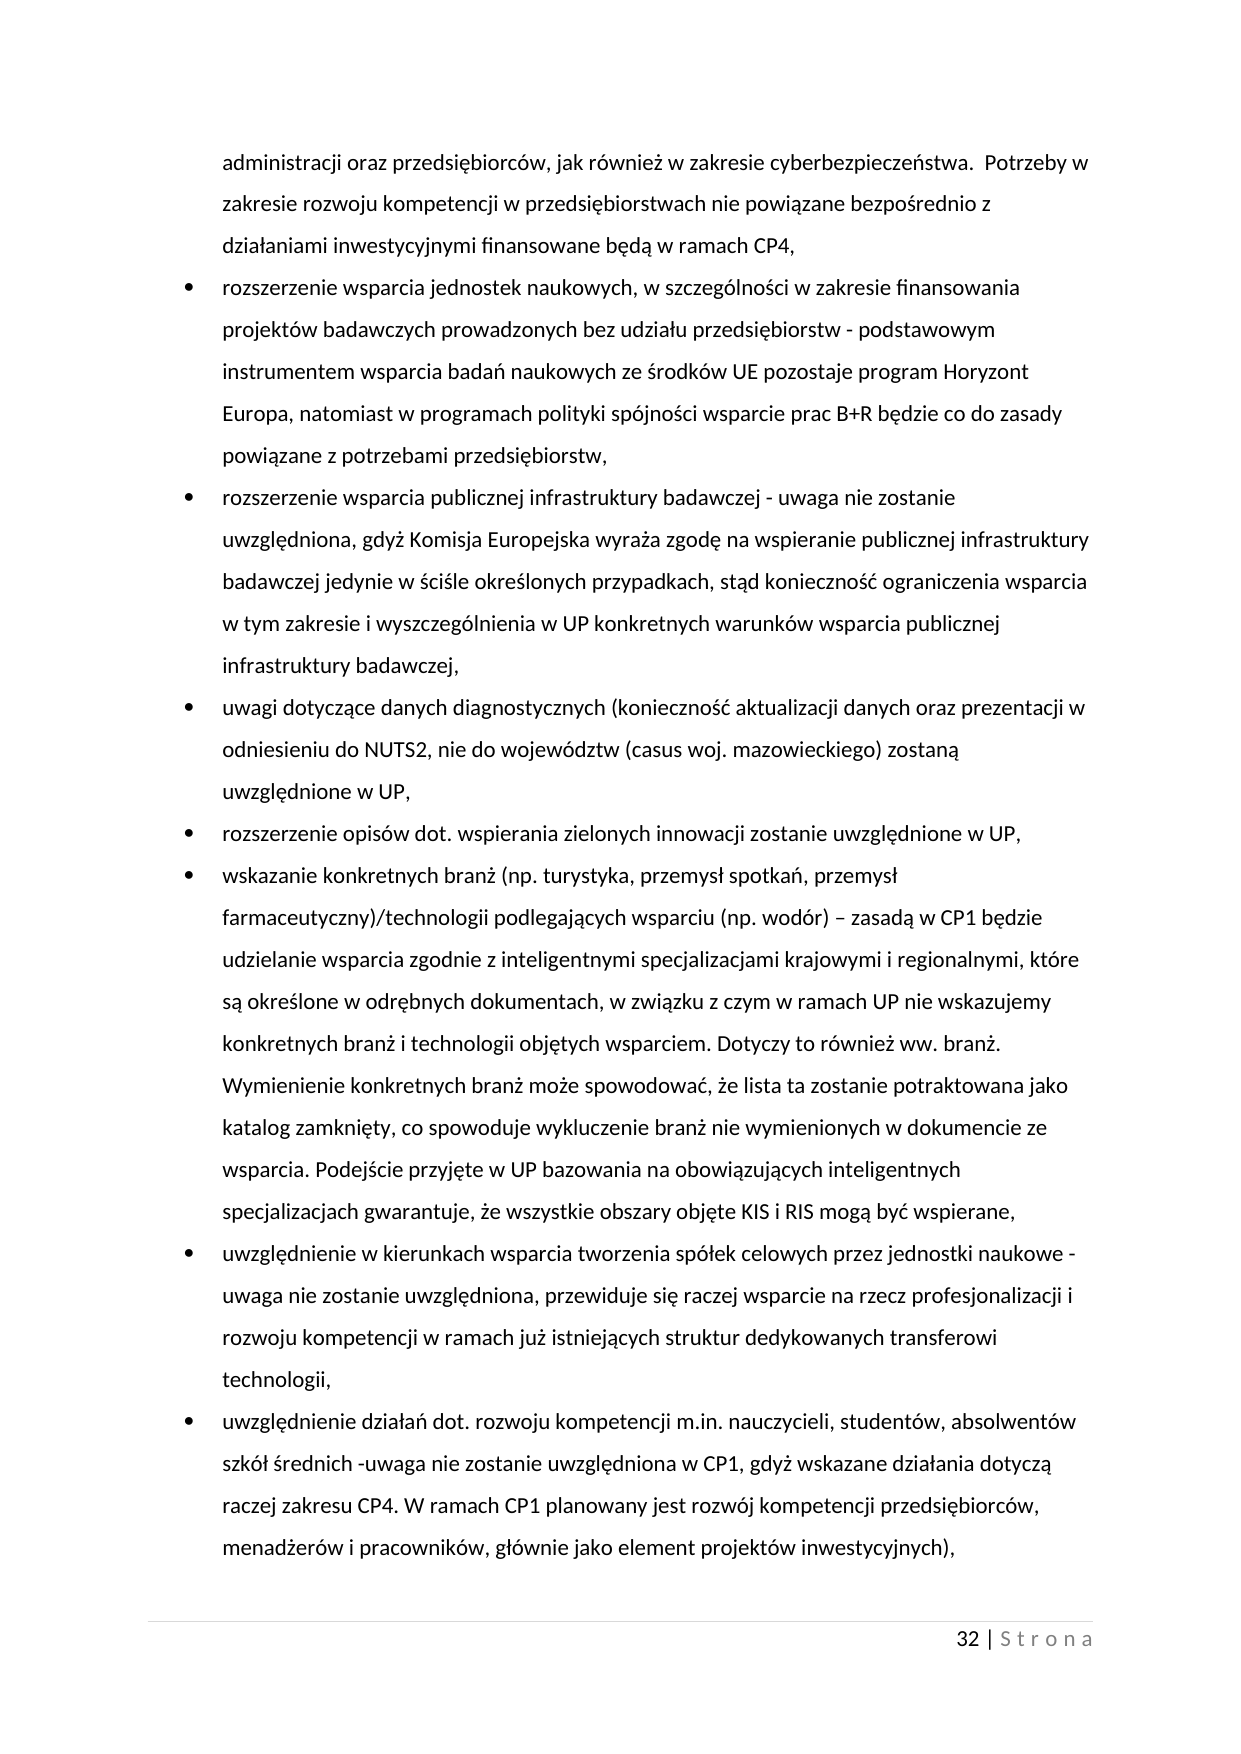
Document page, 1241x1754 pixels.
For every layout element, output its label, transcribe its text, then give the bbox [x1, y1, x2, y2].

list rozszerzenie opisów dot. wspierania zielonych innowacji zostanie uwzględnione w UP, [185, 819, 1093, 847]
list uwzględnienie działań dot. rozwoju kompetencji m.in. nauczycieli, studentów, absolwentów szkół średnich -uwaga nie zostanie uwzględniona w CP1, gdyż wskazane działania dotyczą raczej zakresu CP4. W ramach CP1 planowany jest rozwój kompetencji przedsiębiorców, menadżerów i pracowników, głównie jako element projektów inwestycyjnych), [185, 1407, 1093, 1561]
list uwagi dotyczące danych diagnostycznych (konieczność aktualizacji danych oraz prezentacji w odniesieniu do NUTS2, nie do województw (casus woj. mazowieckiego) zostaną uwzględnione w UP, [185, 693, 1093, 805]
list wskazanie konkretnych branż (np. turystyka, przemysł spotkań, przemysł farmaceutyczny)/technologii podlegających wsparciu (np. wodór) – zasadą w CP1 będzie udzielanie wsparcia zgodnie z inteligentnymi specjalizacjami krajowymi i regionalnymi, które są określone w odrębnych dokumentach, w związku z czym w ramach UP nie wskazujemy konkretnych branż i technologii objętych wsparciem. Dotyczy to również ww. branż. Wymienienie konkretnych branż może spowodować, że lista ta zostanie potraktowana jako katalog zamknięty, co spowoduje wykluczenie branż nie wymienionych w dokumencie ze wsparcia. Podejście przyjęte w UP bazowania na obowiązujących inteligentnych specjalizacjach gwarantuje, że wszystkie obszary objęte KIS i RIS mogą być wspierane, [185, 861, 1093, 1225]
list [185, 148, 1093, 259]
list rozszerzenie wsparcia jednostek naukowych, w szczególności w zakresie finansowania projektów badawczych prowadzonych bez udziału przedsiębiorstw - podstawowym instrumentem wsparcia badań naukowych ze środków UE pozostaje program Horyzont Europa, natomiast w programach polityki spójności wsparcie prac B+R będzie co do zasady powiązane z potrzebami przedsiębiorstw, [185, 273, 1093, 469]
list uwzględnienie w kierunkach wsparcia tworzenia spółek celowych przez jednostki naukowe - uwaga nie zostanie uwzględniona, przewiduje się raczej wsparcie na rzecz profesjonalizacji i rozwoju kompetencji w ramach już istniejących struktur dedykowanych transferowi technologii, [185, 1239, 1093, 1393]
list rozszerzenie wsparcia publicznej infrastruktury badawczej - uwaga nie zostanie uwzględniona, gdyż Komisja Europejska wyraża zgodę na wspieranie publicznej infrastruktury badawczej jedynie w ściśle określonych przypadkach, stąd konieczność ograniczenia wsparcia w tym zakresie i wyszczególnienia w UP konkretnych warunków wsparcia publicznej infrastruktury badawczej, [185, 483, 1093, 679]
